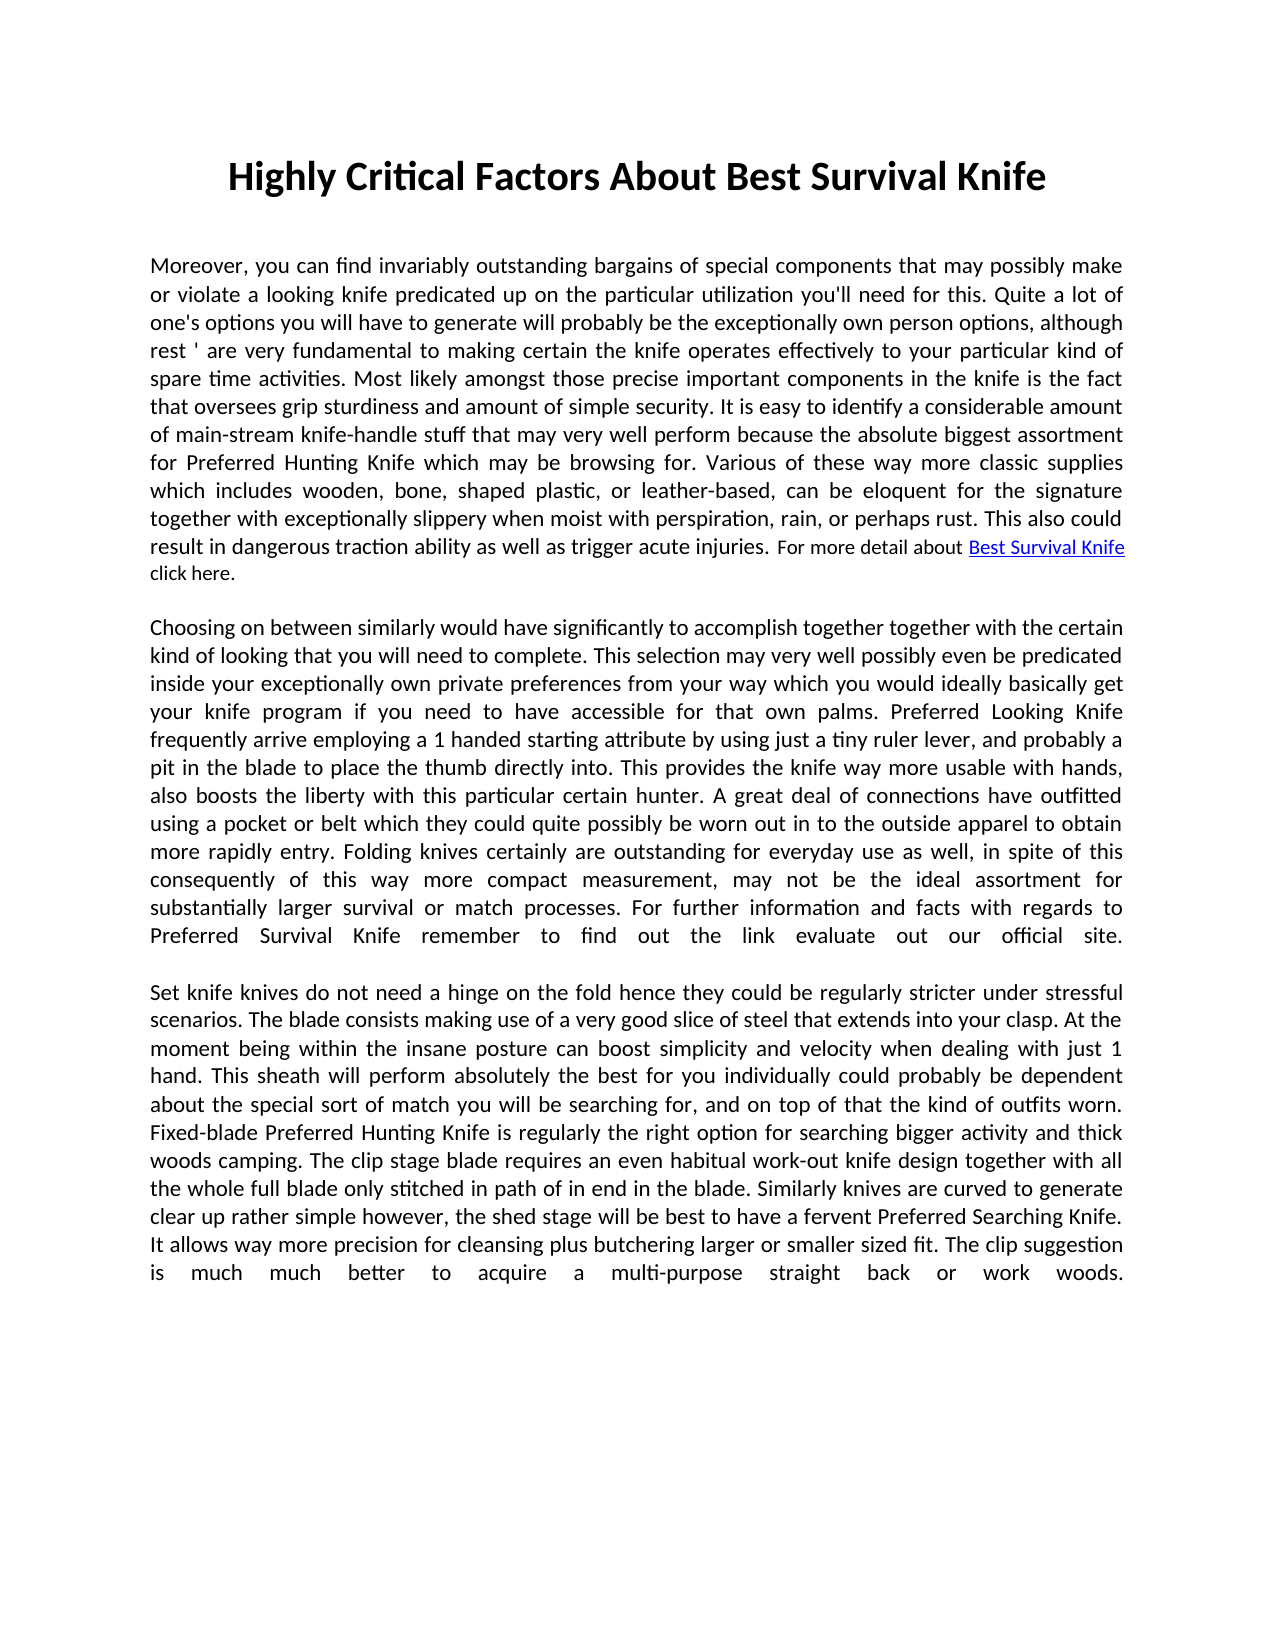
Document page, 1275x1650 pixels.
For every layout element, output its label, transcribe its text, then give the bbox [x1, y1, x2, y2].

text Choosing on between similarly would have significantly to accomplish together together with the certain kind of looking that you will need to complete. This selection may very well possibly even be predicated inside your exceptionally own private preferences from your way which you would ideally basically get your knife program if you need to have accessible for that own palms. Preferred Looking Knife frequently arrive employing a 1 handed starting attribute by using just a tiny ruler lever, and probably a pit in the blade to place the thumb directly into. This provides the knife way more usable with hands, also boosts the liberty with this particular certain hunter. A great deal of connections have outfitted using a pocket or belt which they could quite possibly be worn out in to the outside apparel to obtain more rapidly entry. Folding knives certainly are outstanding for everyday use as well, in spite of this consequently of this way more compact measurement, may not be the ideal assortment for substantially larger survival or match processes. For further information and facts with regards to Preferred Survival Knife remember to find out the link evaluate out our official site. [150, 613, 1125, 978]
text Moreover, you can find invariably outstanding bargains of special components that may possibly make or violate a looking knife predicated up on the particular utilization you'll need for this. Quite a lot of one's options you will have to generate will probably be the exceptionally own person options, although rest ' are very fundamental to making certain the knife operates effectively to your particular kind of spare time activities. Most likely amongst those precise important components in the knife is the fact that oversees grip sturdiness and amount of simple security. It is easy to identify a considerable amount of main-stream knife-handle stuff that may very well perform because the absolute biggest assortment for Preferred Hunting Knife which may be browsing for. Various of these way more classic supplies which includes wooden, bone, shaped plastic, or leather-based, can be eloquent for the signature together with exceptionally slippery when moist with perspiration, rain, or perhaps rust. This also could result in dangerous traction ability as well as trigger acute injuries. For more detail about Best Survival Knife click here. [150, 252, 1125, 585]
text Set knife knives do not need a hinge on the fold hence they could be regularly stricter under stressful scenarios. The blade consists making use of a very good slice of steel that extends into your clasp. At the moment being within the insane posture can boost simplicity and velocity when dealing with just 1 hand. This sheath will perform absolutely the best for you individually could probably be dependent about the special sort of match you will be searching for, and on top of that the kind of outfits worn. Fixed-blade Preferred Hunting Knife is regularly the right option for searching bigger activity and thick woods camping. The clip stage blade requires an even habitual work-out knife design together with all the whole full blade only stitched in path of in end in the blade. Similarly knives are curved to generate clear up rather simple however, the shed stage will be best to have a fervent Preferred Searching Knife. It allows way more precision for cleansing plus butchering larger or smaller sized fit. The clip suggestion is much much better to acquire a multi-purpose straight back or work woods. [150, 978, 1125, 1314]
text Highly Critical Factors About Best Survival Knife [150, 150, 1125, 201]
